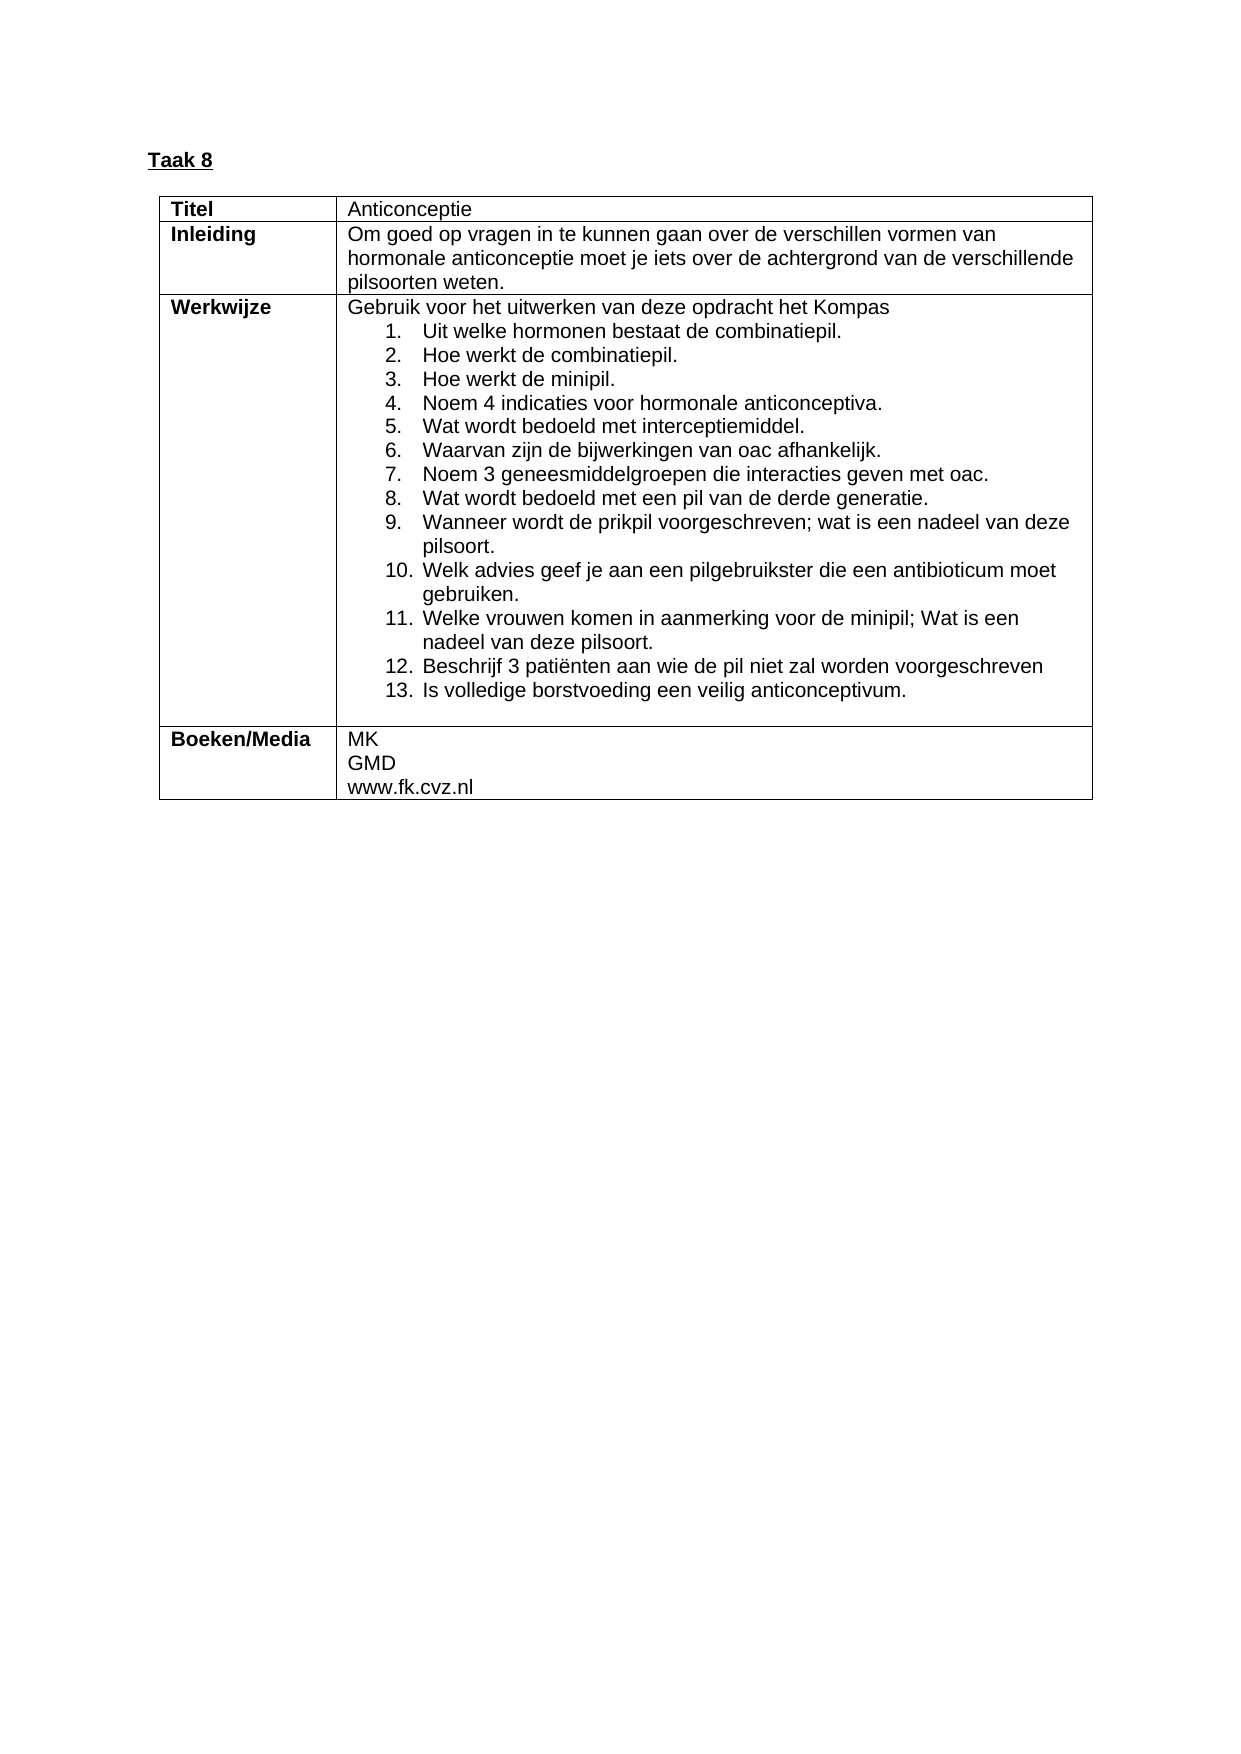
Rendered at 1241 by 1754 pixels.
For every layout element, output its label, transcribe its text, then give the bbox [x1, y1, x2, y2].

text Taak 8 [148, 148, 1093, 172]
table_cell Om goed op vragen in te kunnen gaan over de verschillen vormen van hormonale anticonceptie moet je iets over de achtergrond van de verschillende pilsoorten weten. [337, 222, 1092, 293]
table_cell MK GMD www.fk.cvz.nl [337, 727, 1092, 799]
table_cell Inleiding [160, 222, 336, 293]
table_header Titel [160, 197, 336, 221]
table_header Anticonceptie [337, 197, 1092, 221]
table_cell Boeken/Media [160, 727, 336, 799]
table_cell Werkwijze [160, 295, 336, 726]
table_cell Gebruik voor het uitwerken van deze opdracht het Kompas Uit welke hormonen bestaat de combinatiepil. Hoe werkt de combinatiepil. Hoe werkt de minipil. Noem 4 indicaties voor hormonale anticonceptiva. Wat wordt bedoeld met interceptiemiddel. Waarvan zijn de bijwerkingen van oac afhankelijk. Noem 3 geneesmiddelgroepen die interacties geven met oac. Wat wordt bedoeld met een pil van de derde generatie. Wanneer wordt de prikpil voorgeschreven; wat is een nadeel van deze pilsoort. Welk advies geef je aan een pilgebruikster die een antibioticum moet gebruiken. Welke vrouwen komen in aanmerking voor de minipil; Wat is een nadeel van deze pilsoort. Beschrijf 3 patiënten aan wie de pil niet zal worden voorgeschreven Is volledige borstvoeding een veilig anticonceptivum. [337, 295, 1092, 726]
